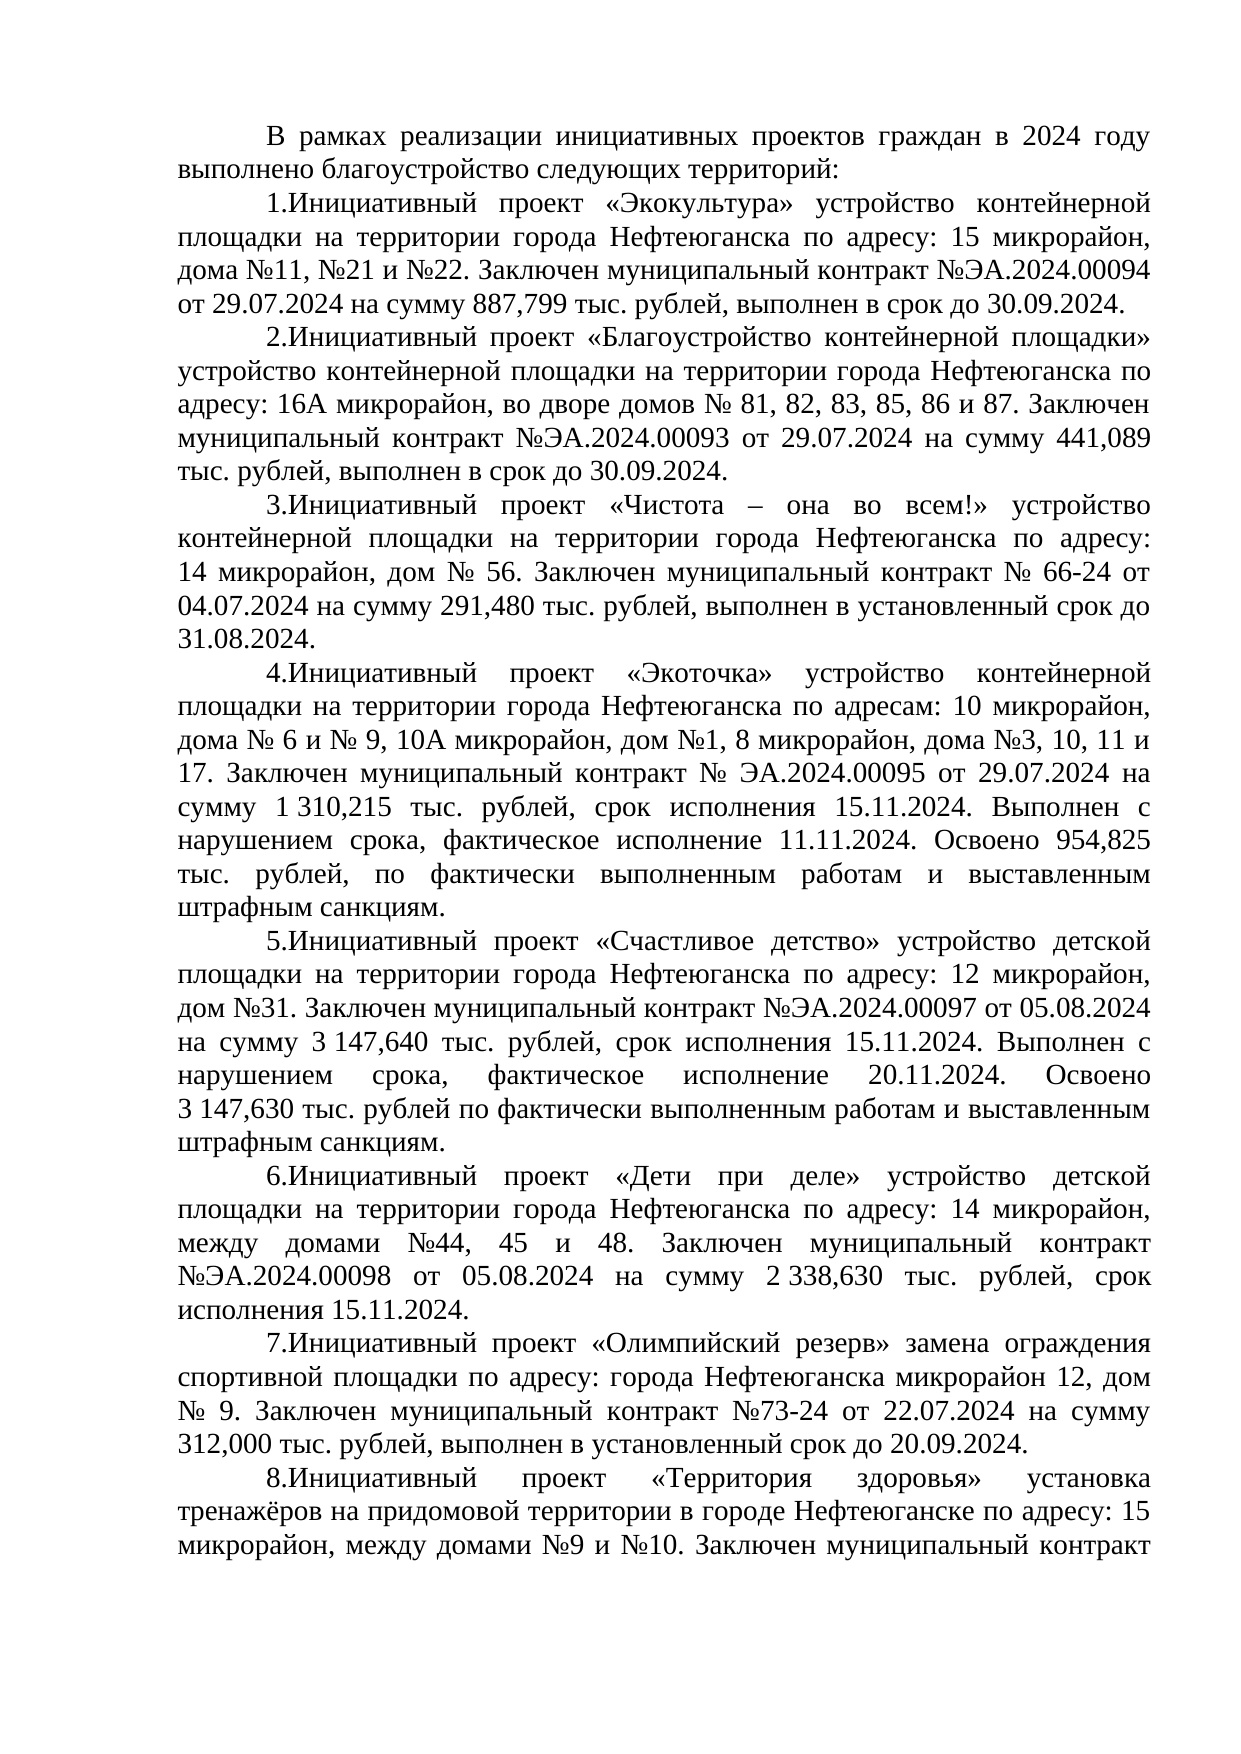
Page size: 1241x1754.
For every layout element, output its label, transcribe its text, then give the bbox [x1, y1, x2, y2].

text 4.Инициативный проект «Экоточка» устройство контейнерной площадки на территории города Нефтеюганска по адресам: 10 микрорайон, дома № 6 и № 9, 10А микрорайон, дом №1, 8 микрорайон, дома №3, 10, 11 и 17. Заключен муниципальный контракт № ЭА.2024.00095 от 29.07.2024 на сумму 1 310,215 тыс. рублей, срок исполнения 15.11.2024. Выполнен с нарушением срока, фактическое исполнение 11.11.2024. Освоено 954,825 тыс. рублей, по фактически выполненным работам и выставленным штрафным санкциям. [177, 655, 1152, 923]
text В рамках реализации инициативных проектов граждан в 2024 году выполнено благоустройство следующих территорий: [177, 118, 1152, 185]
text 1.Инициативный проект «Экокультура» устройство контейнерной площадки на территории города Нефтеюганска по адресу: 15 микрорайон, дома №11, №21 и №22. Заключен муниципальный контракт №ЭА.2024.00094 от 29.07.2024 на сумму 887,799 тыс. рублей, выполнен в срок до 30.09.2024. [177, 185, 1152, 319]
text 5.Инициативный проект «Счастливое детство» устройство детской площадки на территории города Нефтеюганска по адресу: 12 микрорайон, дом №31. Заключен муниципальный контракт №ЭА.2024.00097 от 05.08.2024 на сумму 3 147,640 тыс. рублей, срок исполнения 15.11.2024. Выполнен с нарушением срока, фактическое исполнение 20.11.2024. Освоено 3 147,630 тыс. рублей по фактически выполненным работам и выставленным штрафным санкциям. [177, 923, 1152, 1158]
text 7.Инициативный проект «Олимпийский резерв» замена ограждения спортивной площадки по адресу: города Нефтеюганска микрорайон 12, дом № 9. Заключен муниципальный контракт №73-24 от 22.07.2024 на сумму 312,000 тыс. рублей, выполнен в установленный срок до 20.09.2024. [177, 1326, 1152, 1460]
text 3.Инициативный проект «Чистота – она во всем!» устройство контейнерной площадки на территории города Нефтеюганска по адресу: 14 микрорайон, дом № 56. Заключен муниципальный контракт № 66-24 от 04.07.2024 на сумму 291,480 тыс. рублей, выполнен в установленный срок до 31.08.2024. [177, 487, 1152, 655]
text 6.Инициативный проект «Дети при деле» устройство детской площадки на территории города Нефтеюганска по адресу: 14 микрорайон, между домами №44, 45 и 48. Заключен муниципальный контракт №ЭА.2024.00098 от 05.08.2024 на сумму 2 338,630 тыс. рублей, срок исполнения 15.11.2024. [177, 1158, 1152, 1326]
text 2.Инициативный проект «Благоустройство контейнерной площадки» устройство контейнерной площадки на территории города Нефтеюганска по адресу: 16А микрорайон, во дворе домов № 81, 82, 83, 85, 86 и 87. Заключен муниципальный контракт №ЭА.2024.00093 от 29.07.2024 на сумму 441,089 тыс. рублей, выполнен в срок до 30.09.2024. [177, 319, 1152, 487]
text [177, 1460, 1152, 1625]
